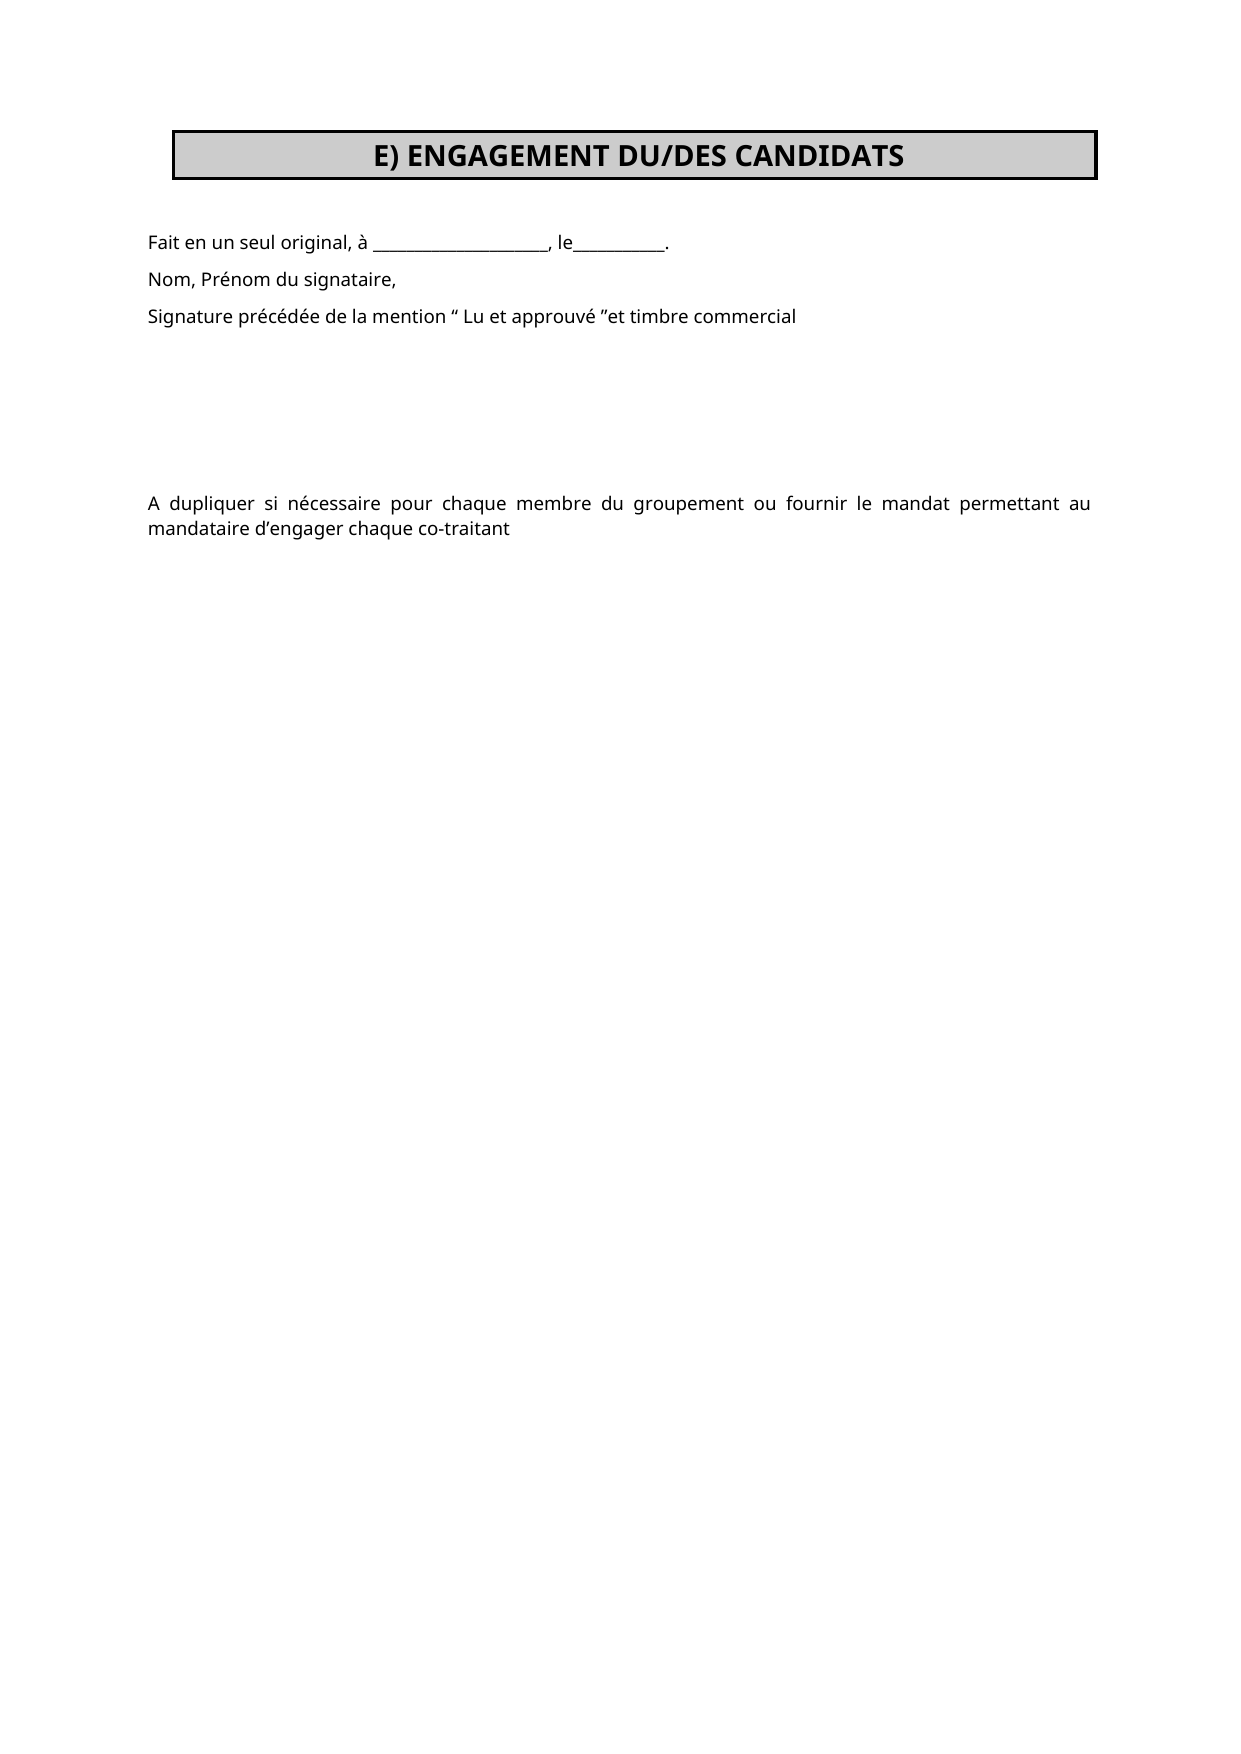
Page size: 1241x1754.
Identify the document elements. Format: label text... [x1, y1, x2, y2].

text Fait en un seul original, à _____________________, le___________. [148, 229, 1092, 254]
text Signature précédée de la mention “ Lu et approuvé ”et timbre commercial [148, 304, 1092, 329]
text Nom, Prénom du signataire, [148, 266, 1092, 292]
text Engagement du/des candidats [175, 133, 1094, 177]
text A dupliquer si nécessaire pour chaque membre du groupement ou fournir le mandat permettant au mandataire d’engager chaque co-traitant [148, 490, 1092, 541]
